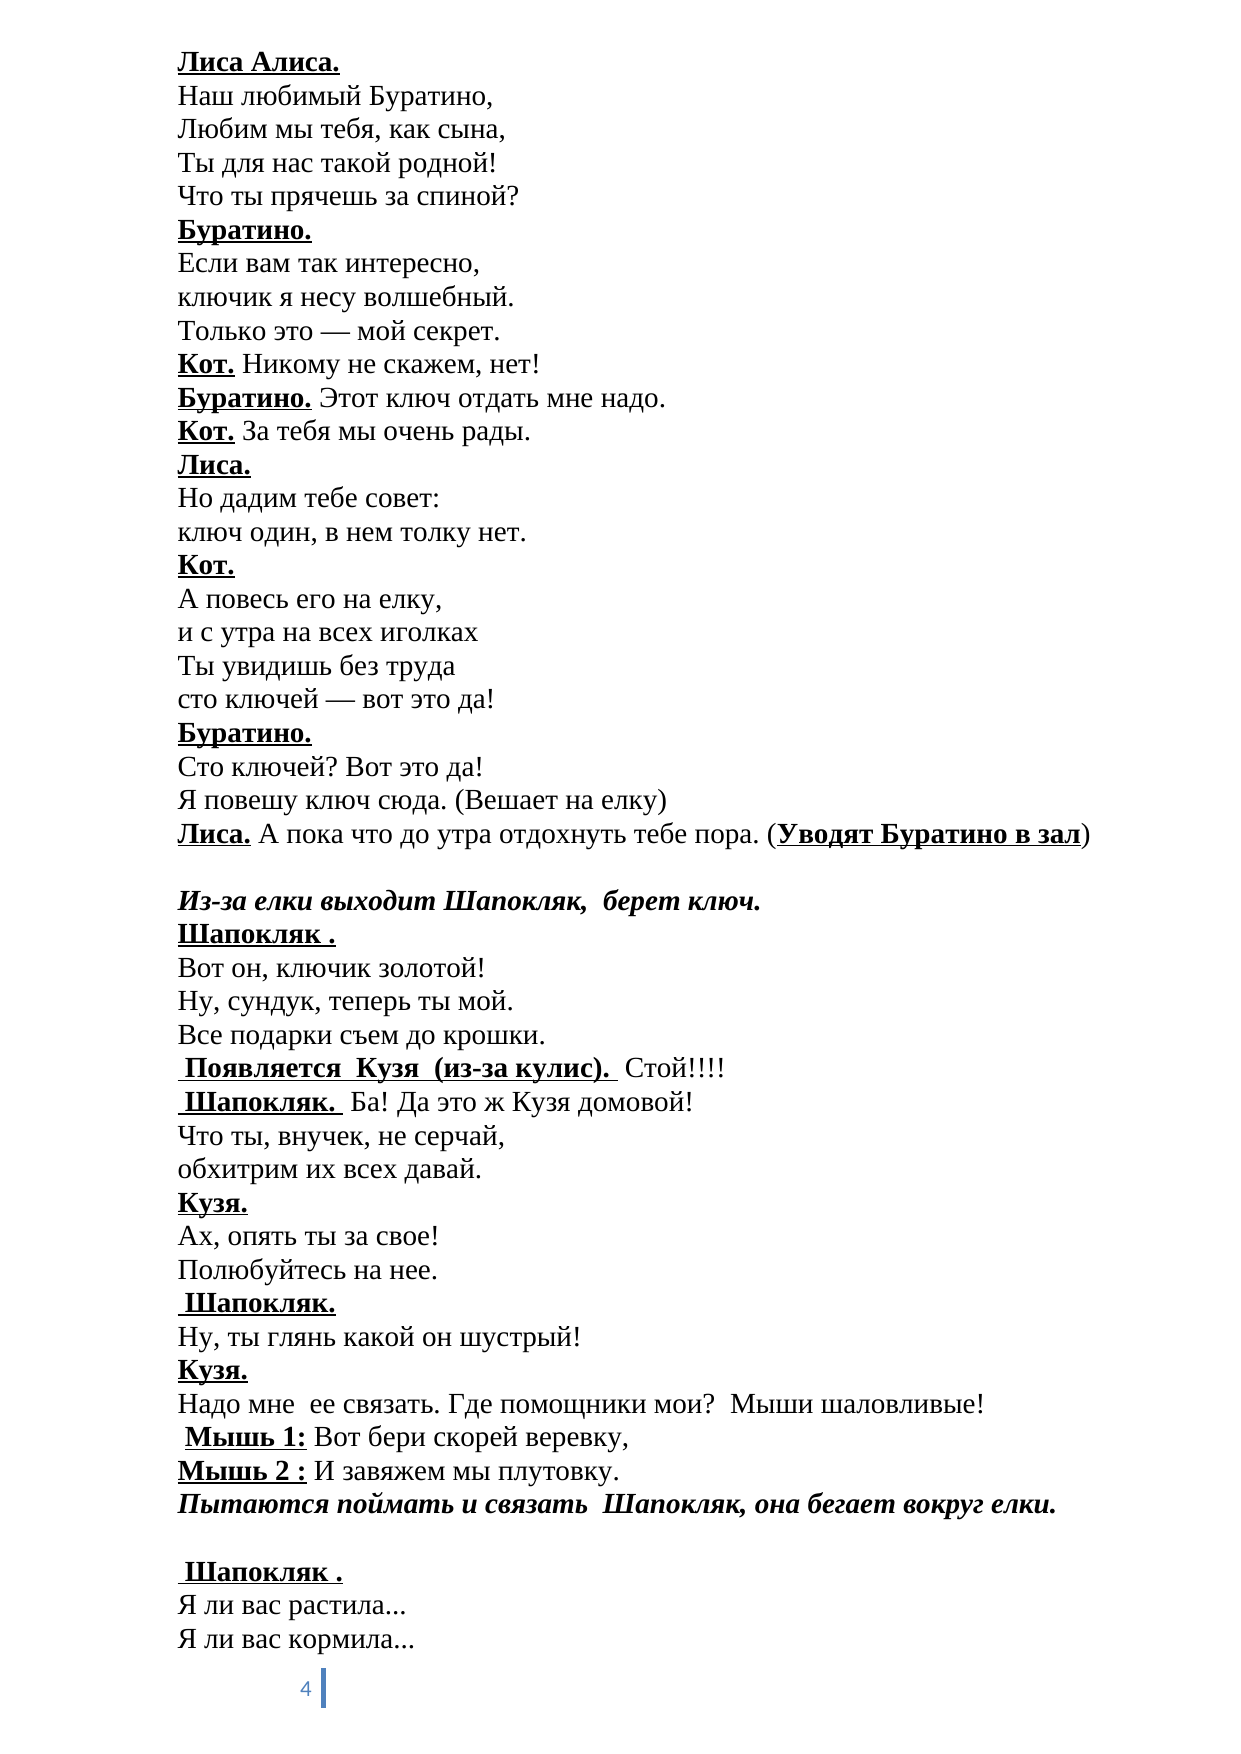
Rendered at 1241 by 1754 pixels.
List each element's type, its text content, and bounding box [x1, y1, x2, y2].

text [177, 1520, 1152, 1654]
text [177, 44, 1152, 849]
text Из-за елки выходит Шапокляк, берет ключ. Шапокляк . Вот он, ключик золотой! Ну, сундук, теперь ты мой. Все подарки съем до крошки. Появляется Кузя (из-за кулис). Стой!!!! Шапокляк. Ба! Да это ж Кузя домовой! Что ты, внучек, не серчай, обхитрим их всех давай. Кузя. Ах, опять ты за свое! Полюбуйтесь на нее. Шапокляк. Ну, ты глянь какой он шустрый! Кузя. Надо мне ее связать. Где помощники мои? Мыши шаловливые! Мышь 1: Вот бери скорей веревку, Мышь 2 : И завяжем мы плутовку. Пытаются поймать и связать Шапокляк, она бегает вокруг елки. [177, 849, 1152, 1520]
